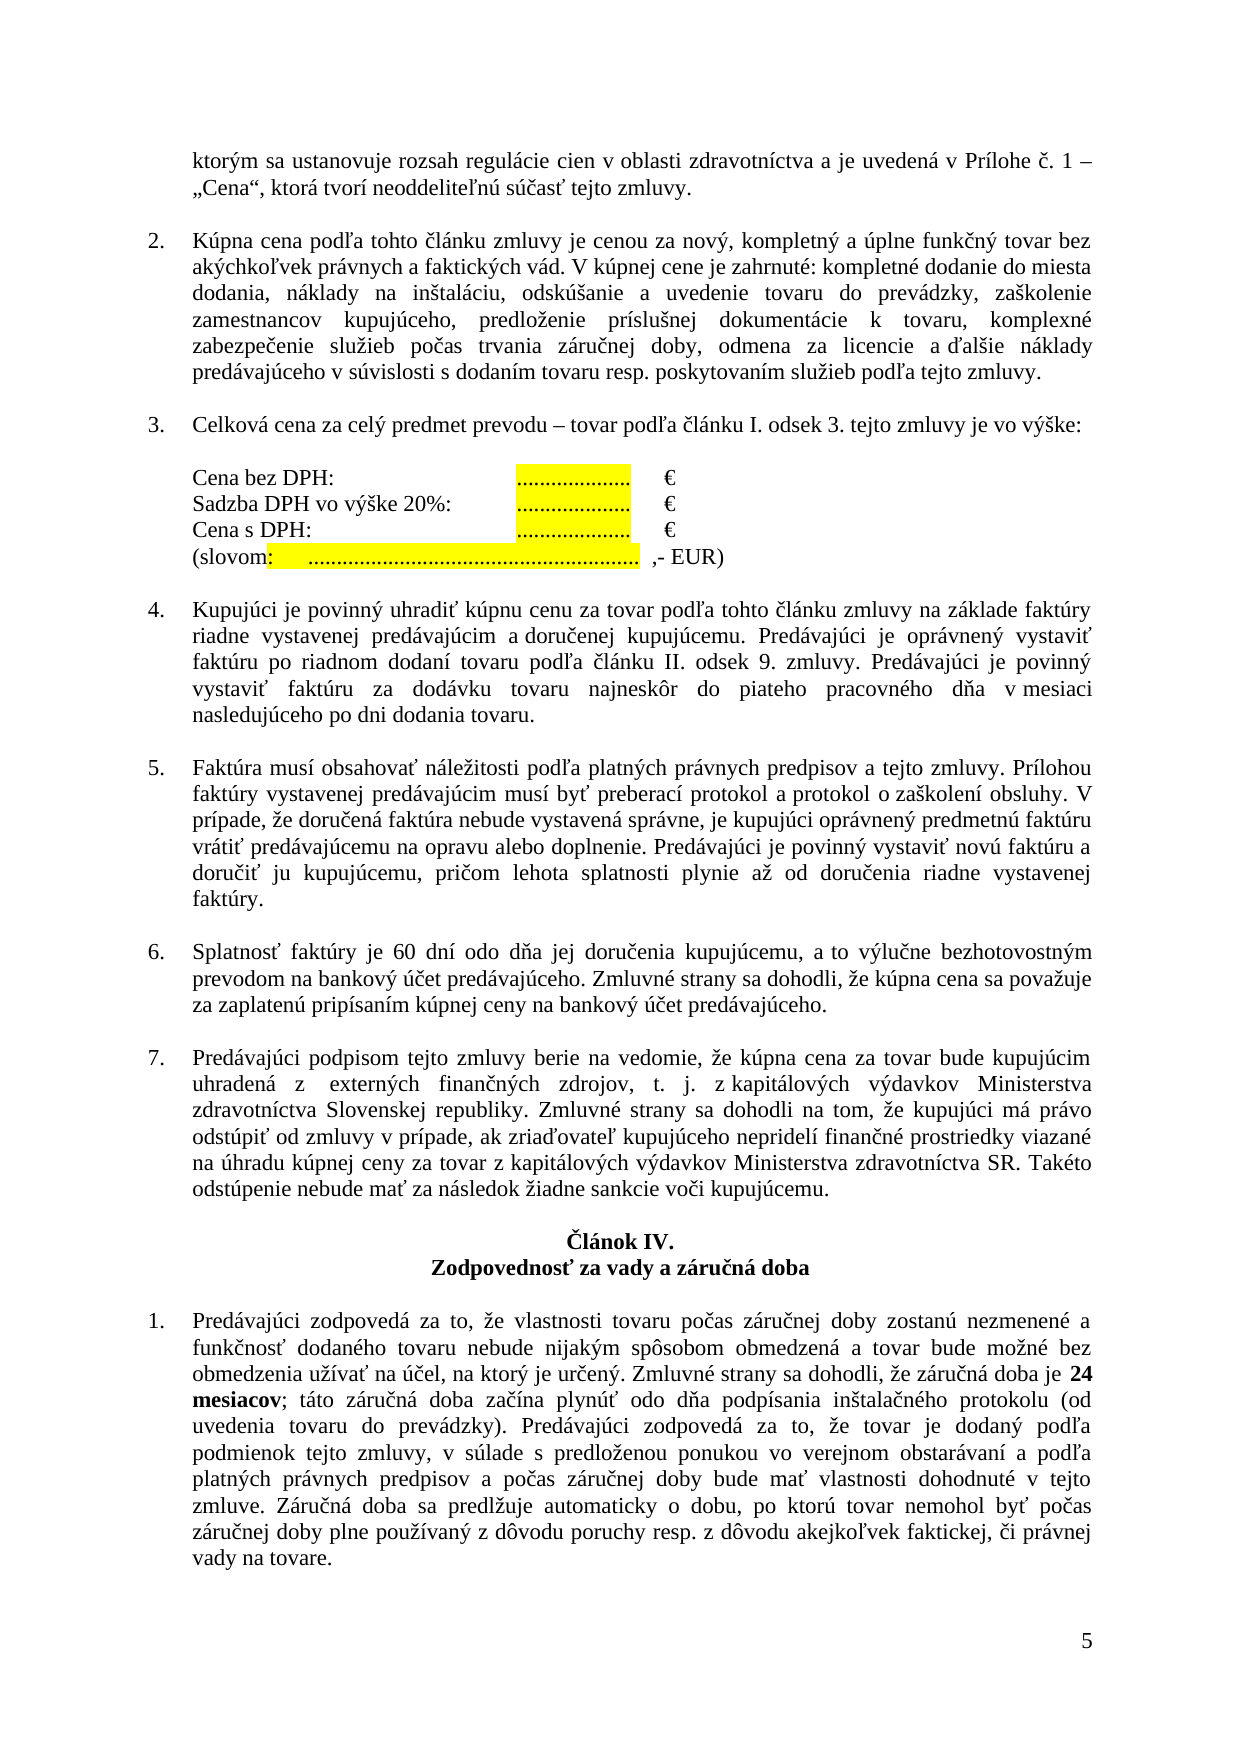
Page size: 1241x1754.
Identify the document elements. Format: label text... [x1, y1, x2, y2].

text Zodpovednosť za vady a záručná doba [148, 1254, 1093, 1281]
text (slovom: .......................................................... ,- EUR) [640, 543, 1093, 569]
list Predávajúci zodpovedá za to, že vlastnosti tovaru počas záručnej doby zostanú nezmenené a funkčnosť dodaného tovaru nebude nijakým spôsobom obmedzená a tovar bude možné bez obmedzenia užívať na účel, na ktorý je určený. Zmluvné strany sa dohodli, že záručná doba je 24 mesiacov; táto záručná doba začína plynúť odo dňa podpísania inštalačného protokolu (od uvedenia tovaru do prevádzky). Predávajúci zodpovedá za to, že tovar je dodaný podľa podmienok tejto zmluvy, v súlade s predloženou ponukou vo verejnom obstarávaní a podľa platných právnych predpisov a počas záručnej doby bude mať vlastnosti dohodnuté v tejto zmluve. Záručná doba sa predlžuje automaticky o dobu, po ktorú tovar nemohol byť počas záručnej doby plne používaný z dôvodu poruchy resp. z dôvodu akejkoľvek faktickej, či právnej vady na tovare. [148, 1307, 1093, 1571]
text Cena s DPH: .................... € [631, 517, 1093, 543]
list Predávajúci podpisom tejto zmluvy berie na vedomie, že kúpna cena za tovar bude kupujúcim uhradená z externých finančných zdrojov, t. j. z kapitálových výdavkov Ministerstva zdravotníctva Slovenskej republiky. Zmluvné strany sa dohodli na tom, že kupujúci má právo odstúpiť od zmluvy v prípade, ak zriaďovateľ kupujúceho nepridelí finančné prostriedky viazané na úhradu kúpnej ceny za tovar z kapitálových výdavkov Ministerstva zdravotníctva SR. Takéto odstúpenie nebude mať za následok žiadne sankcie voči kupujúcemu. [148, 1044, 1093, 1202]
text Cena bez DPH: .................... € [631, 464, 1093, 490]
text Cena s DPH: .................... € [192, 517, 516, 543]
list Splatnosť faktúry je 60 dní odo dňa jej doručenia kupujúcemu, a to výlučne bezhotovostným prevodom na bankový účet predávajúceho. Zmluvné strany sa dohodli, že kúpna cena sa považuje za zaplatenú pripísaním kúpnej ceny na bankový účet predávajúceho. [148, 938, 1093, 1017]
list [148, 148, 1093, 200]
list Faktúra musí obsahovať náležitosti podľa platných právnych predpisov a tejto zmluvy. Prílohou faktúry vystavenej predávajúcim musí byť preberací protokol a protokol o zaškolení obsluhy. V prípade, že doručená faktúra nebude vystavená správne, je kupujúci oprávnený predmetnú faktúru vrátiť predávajúcemu na opravu alebo doplnenie. Predávajúci je povinný vystaviť novú faktúru a doručiť ju kupujúcemu, pričom lehota splatnosti plynie až od doručenia riadne vystavenej faktúry. [148, 754, 1093, 912]
text Sadzba DPH vo výške 20%: .................... € [192, 490, 516, 517]
text Sadzba DPH vo výške 20%: .................... € [631, 490, 1093, 517]
text Cena bez DPH: .................... € [192, 464, 516, 490]
list Kupujúci je povinný uhradiť kúpnu cenu za tovar podľa tohto článku zmluvy na základe faktúry riadne vystavenej predávajúcim a doručenej kupujúcemu. Predávajúci je oprávnený vystaviť faktúru po riadnom dodaní tovaru podľa článku II. odsek 9. zmluvy. Predávajúci je povinný vystaviť faktúru za dodávku tovaru najneskôr do piateho pracovného dňa v mesiaci nasledujúceho po dni dodania tovaru. [148, 596, 1093, 727]
list Celková cena za celý predmet prevodu – tovar podľa článku I. odsek 3. tejto zmluvy je vo výške: [148, 411, 1093, 437]
text Článok IV. [148, 1228, 1093, 1254]
list Kúpna cena podľa tohto článku zmluvy je cenou za nový, kompletný a úplne funkčný tovar bez akýchkoľvek právnych a faktických vád. V kúpnej cene je zahrnuté: kompletné dodanie do miesta dodania, náklady na inštaláciu, odskúšanie a uvedenie tovaru do prevádzky, zaškolenie zamestnancov kupujúceho, predloženie príslušnej dokumentácie k tovaru, komplexné zabezpečenie služieb počas trvania záručnej doby, odmena za licencie a ďalšie náklady predávajúceho v súvislosti s dodaním tovaru resp. poskytovaním služieb podľa tejto zmluvy. [148, 227, 1093, 385]
